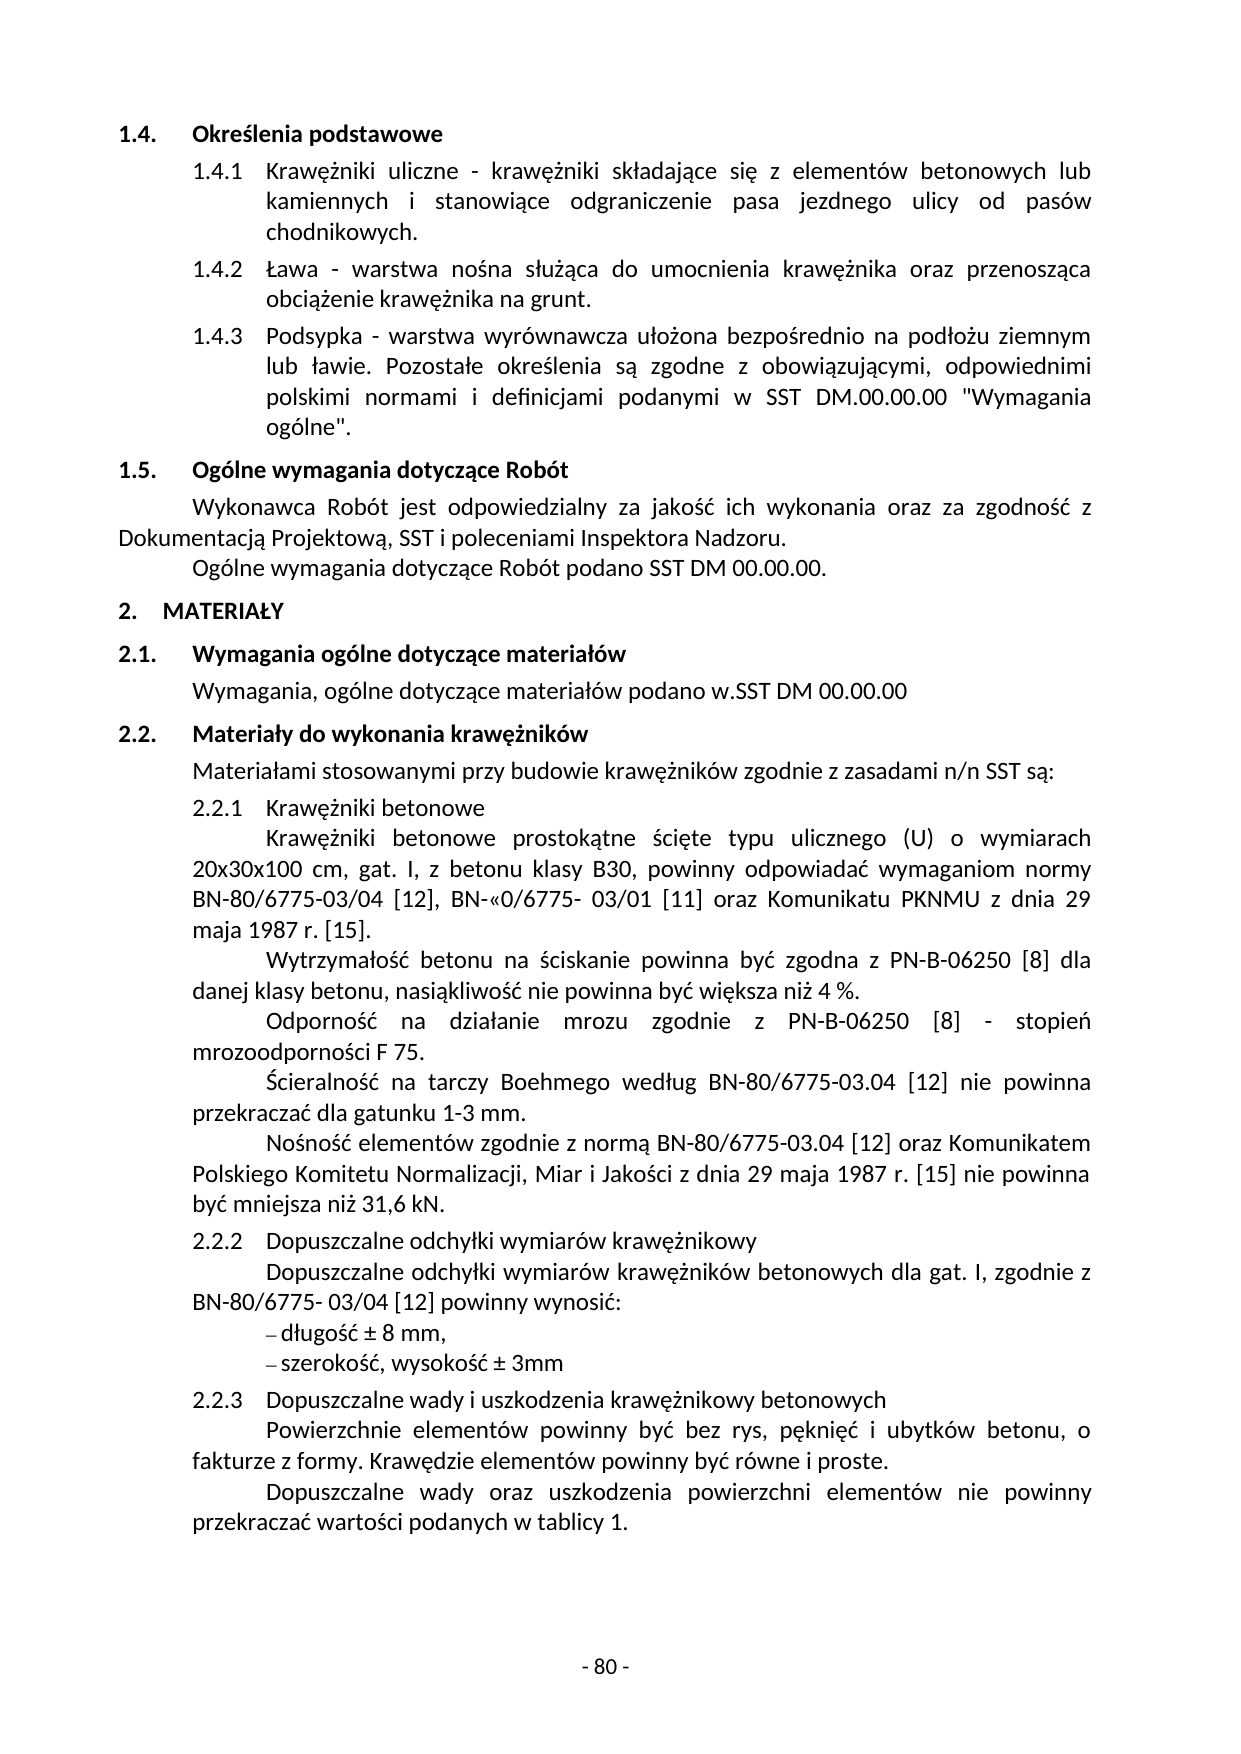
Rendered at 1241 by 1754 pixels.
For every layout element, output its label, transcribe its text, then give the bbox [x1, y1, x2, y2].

subtitle Podsypka - warstwa wyrównawcza ułożona bezpośrednio na podłożu ziemnym lub ławie. Pozostałe określenia są zgodne z obowiązującymi, odpowiednimi polskimi normami i definicjami podanymi w SST DM.00.00.00 "Wymagania ogólne". [192, 320, 1092, 442]
subtitle Dopuszczalne wady i uszkodzenia krawężnikowy betonowych [192, 1384, 1092, 1415]
subtitle Materiały do wykonania krawężników [118, 718, 1092, 749]
subtitle Krawężniki uliczne - krawężniki składające się z elementów betonowych lub kamiennych i stanowiące odgraniczenie pasa jezdnego ulicy od pasów chodnikowych. [192, 155, 1092, 246]
subtitle MATERIAŁY [118, 595, 1092, 626]
list długość ± 8 mm, [266, 1317, 1092, 1347]
list szerokość, wysokość ± 3mm [266, 1347, 1092, 1378]
subtitle Wymagania ogólne dotyczące materiałów [118, 638, 1092, 669]
text Ogólne wymagania dotyczące Robót podano SST DM 00.00.00. [118, 552, 1092, 583]
text Materiałami stosowanymi przy budowie krawężników zgodnie z zasadami n/n SST są: [118, 755, 1092, 786]
text Dopuszczalne wady oraz uszkodzenia powierzchni elementów nie powinny przekraczać wartości podanych w tablicy 1. [192, 1476, 1092, 1537]
text Powierzchnie elementów powinny być bez rys, pęknięć i ubytków betonu, o fakturze z formy. Krawędzie elementów powinny być równe i proste. [192, 1415, 1092, 1476]
text Krawężniki betonowe prostokątne ścięte typu ulicznego (U) o wymiarach 20x30x100 cm, gat. I, z betonu klasy B30, powinny odpowiadać wymaganiom normy BN-80/6775-03/04 [12], BN-«0/6775- 03/01 [11] oraz Komunikatu PKNMU z dnia 29 maja 1987 r. [15]. [192, 822, 1092, 944]
text Wykonawca Robót jest odpowiedzialny za jakość ich wykonania oraz za zgodność z Dokumentacją Projektową, SST i poleceniami Inspektora Nadzoru. [118, 491, 1092, 552]
subtitle Ława - warstwa nośna służąca do umocnienia krawężnika oraz przenosząca obciążenie krawężnika na grunt. [192, 253, 1092, 314]
subtitle Ogólne wymagania dotyczące Robót [118, 454, 1092, 485]
text Wymagania, ogólne dotyczące materiałów podano w.SST DM 00.00.00 [118, 675, 1092, 706]
text Dopuszczalne odchyłki wymiarów krawężników betonowych dla gat. I, zgodnie z BN-80/6775- 03/04 [12] powinny wynosić: [192, 1256, 1092, 1317]
text Ścieralność na tarczy Boehmego według BN-80/6775-03.04 [12] nie powinna przekraczać dla gatunku 1-3 mm. [192, 1066, 1092, 1127]
subtitle Krawężniki betonowe [192, 792, 1092, 822]
text Nośność elementów zgodnie z normą BN-80/6775-03.04 [12] oraz Komunikatem Polskiego Komitetu Normalizacji, Miar i Jakości z dnia 29 maja 1987 r. [15] nie powinna być mniejsza niż 31,6 kN. [192, 1127, 1092, 1219]
text Odporność na działanie mrozu zgodnie z PN-B-06250 [8] - stopień mrozoodporności F 75. [192, 1005, 1092, 1066]
text Wytrzymałość betonu na ściskanie powinna być zgodna z PN-B-06250 [8] dla danej klasy betonu, nasiąkliwość nie powinna być większa niż 4 %. [192, 944, 1092, 1005]
subtitle Dopuszczalne odchyłki wymiarów krawężnikowy [192, 1225, 1092, 1256]
subtitle Określenia podstawowe [118, 118, 1092, 149]
